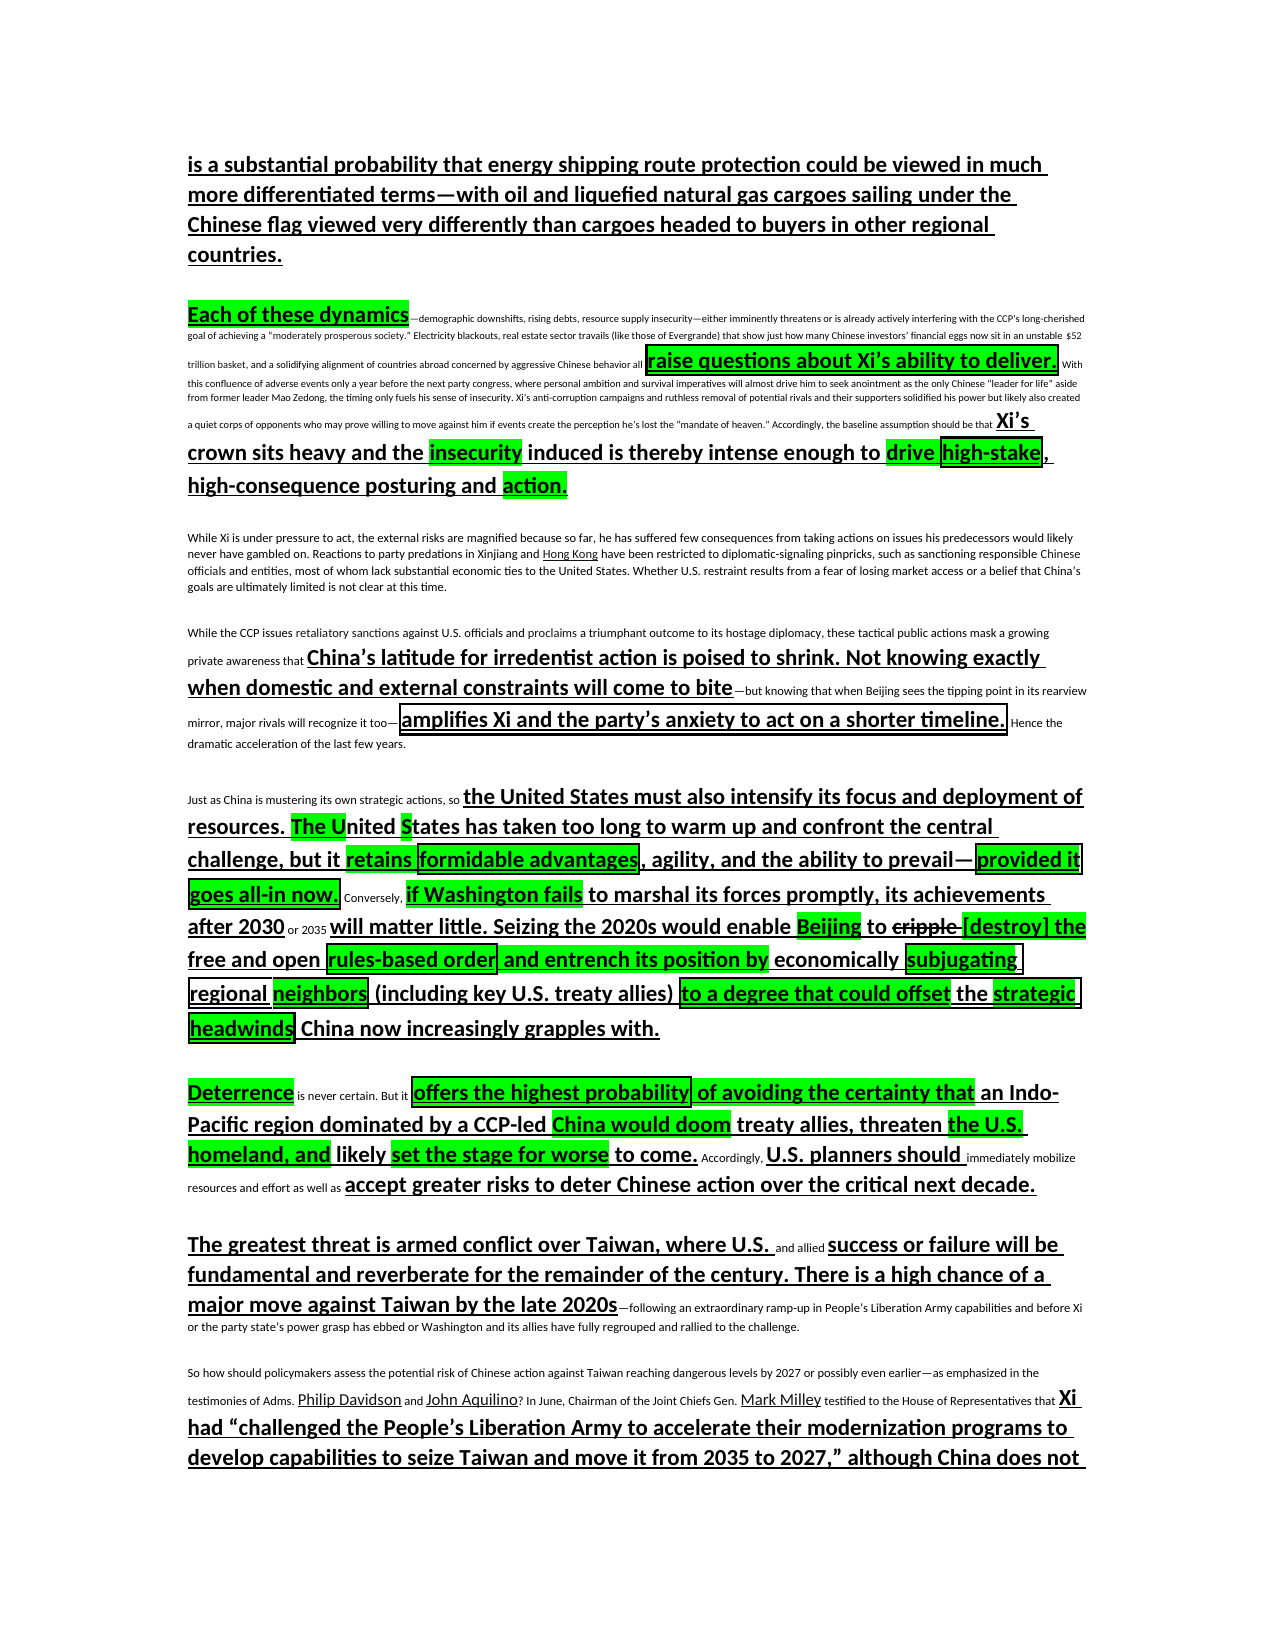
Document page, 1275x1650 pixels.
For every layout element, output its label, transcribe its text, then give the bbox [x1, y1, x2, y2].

text Just as China is mustering its own strategic actions, so the United States must also intensify its focus and deployment of resources. The United States has taken too long to warm up and confront the central challenge, but it retains formidable advantages, agility, and the ability to prevail—provided it goes all-in now. Conversely, if Washington fails to marshal its forces promptly, its achievements after 2030 or 2035 will matter little. Seizing the 2020s would enable Beijing to cripple [destroy] the free and open rules-based order and entrench its position by economically subjugating regional neighbors (including key U.S. treaty allies) to a degree that could offset the strategic headwinds China now increasingly grapples with. [187, 782, 1087, 1044]
text While Xi is under pressure to act, the external risks are magnified because so far, he has suffered few consequences from taking actions on issues his predecessors would likely never have gambled on. Reactions to party predations in Xinjiang and Hong Kong have been restricted to diplomatic-signaling pinpricks, such as sanctioning responsible Chinese officials and entities, most of whom lack substantial economic ties to the United States. Whether U.S. restraint results from a fear of losing market access or a belief that China’s goals are ultimately limited is not clear at this time. [187, 530, 1087, 595]
text Deterrence is never certain. But it offers the highest probability of avoiding the certainty that an Indo-Pacific region dominated by a CCP-led China would doom treaty allies, threaten the U.S. homeland, and likely set the stage for worse to come. Accordingly, U.S. planners should immediately mobilize resources and effort as well as accept greater risks to deter Chinese action over the critical next decade. [187, 1076, 1087, 1199]
text While the CCP issues retaliatory sanctions against U.S. officials and proclaims a triumphant outcome to its hostage diplomacy, these tactical public actions mask a growing private awareness that China’s latitude for irredentist action is poised to shrink. Not knowing exactly when domestic and external constraints will come to bite—but knowing that when Beijing sees the tipping point in its rearview mirror, major rivals will recognize it too—amplifies Xi and the party’s anxiety to act on a shorter timeline. Hence the dramatic acceleration of the last few years. [187, 625, 1087, 752]
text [187, 150, 1087, 269]
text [187, 1365, 1087, 1471]
text The greatest threat is armed conflict over Taiwan, where U.S. and allied success or failure will be fundamental and reverberate for the remainder of the century. There is a high chance of a major move against Taiwan by the late 2020s—following an extraordinary ramp-up in People’s Liberation Army capabilities and before Xi or the party state’s power grasp has ebbed or Washington and its allies have fully regrouped and rallied to the challenge. [187, 1230, 1087, 1335]
text Each of these dynamics—demographic downshifts, rising debts, resource supply insecurity—either imminently threatens or is already actively interfering with the CCP’s long-cherished goal of achieving a “moderately prosperous society.” Electricity blackouts, real estate sector travails (like those of Evergrande) that show just how many Chinese investors’ financial eggs now sit in an unstable $52 trillion basket, and a solidifying alignment of countries abroad concerned by aggressive Chinese behavior all raise questions about Xi’s ability to deliver. With this confluence of adverse events only a year before the next party congress, where personal ambition and survival imperatives will almost drive him to seek anointment as the only Chinese “leader for life” aside from former leader Mao Zedong, the timing only fuels his sense of insecurity. Xi’s anti-corruption campaigns and ruthless removal of potential rivals and their supporters solidified his power but likely also created a quiet corps of opponents who may prove willing to move against him if events create the perception he’s lost the “mandate of heaven.” Accordingly, the baseline assumption should be that Xi’s crown sits heavy and the insecurity induced is thereby intense enough to drive high-stake, high-consequence posturing and action. [187, 300, 1087, 499]
